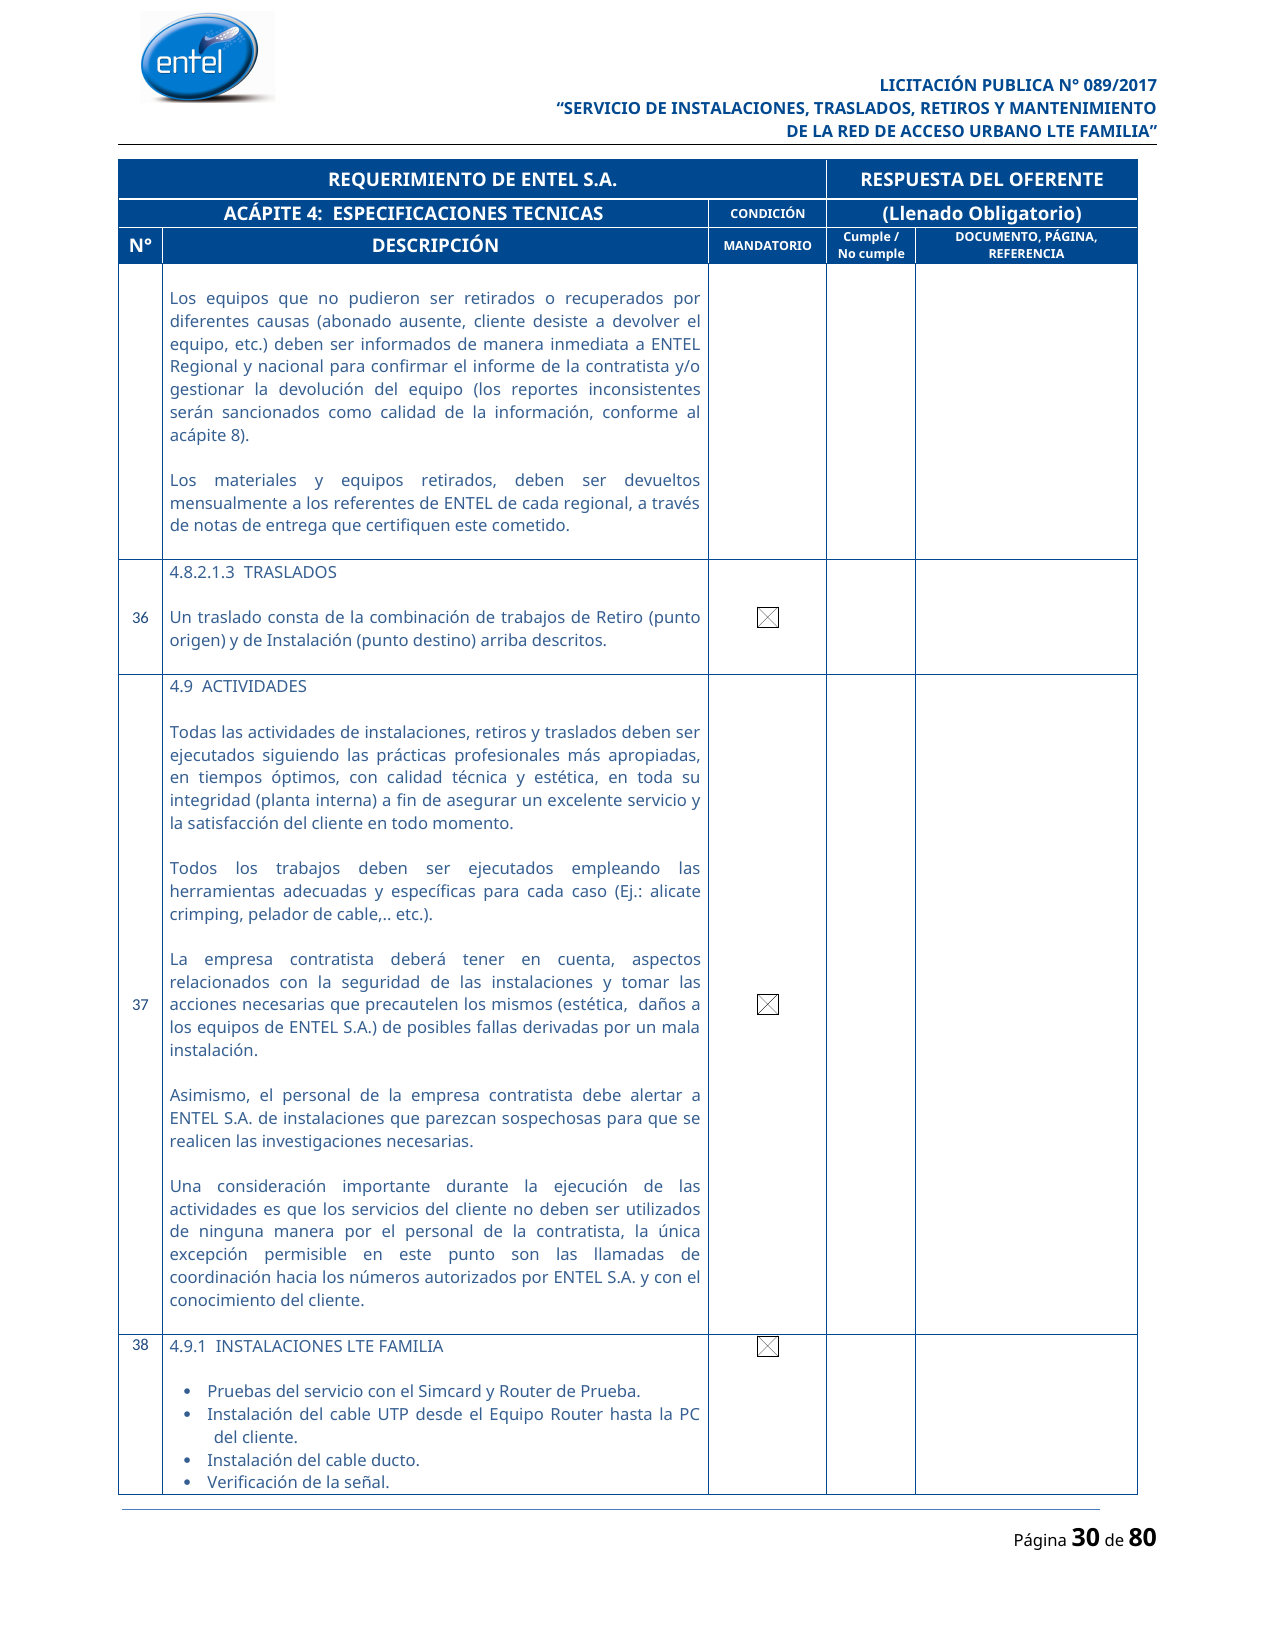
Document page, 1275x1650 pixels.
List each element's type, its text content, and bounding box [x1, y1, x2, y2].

table_cell CONDICIÓN [709, 200, 826, 227]
table_cell [827, 264, 915, 559]
table_cell [916, 264, 1137, 559]
table_cell [709, 675, 826, 1333]
table_header RESPUESTA DEL OFERENTE [827, 160, 1137, 198]
picture [140, 11, 276, 103]
table_cell Cumple / No cumple [827, 228, 915, 263]
table_header REQUERIMIENTO DE ENTEL S.A. [119, 160, 826, 198]
table_cell 38 [119, 1335, 162, 1493]
table_cell [827, 560, 915, 674]
table_cell ACÁPITE 4: ESPECIFICACIONES TECNICAS [119, 200, 708, 227]
table_cell [827, 1335, 915, 1493]
table_cell N° [119, 228, 162, 263]
table_cell (Llenado Obligatorio) [827, 200, 1137, 227]
table_cell [916, 560, 1137, 674]
table_cell 4.9 ACTIVIDADES Todas las actividades de instalaciones, retiros y traslados deben ser ejecutados siguiendo las prácticas profesionales más apropiadas, en tiempos óptimos, con calidad técnica y estética, en toda su integridad (planta interna) a fin de asegurar un excelente servicio y la satisfacción del cliente en todo momento. Todos los trabajos deben ser ejecutados empleando las herramientas adecuadas y específicas para cada caso (Ej.: alicate crimping, pelador de cable,.. etc.). La empresa contratista deberá tener en cuenta, aspectos relacionados con la seguridad de las instalaciones y tomar las acciones necesarias que precautelen los mismos (estética, daños a los equipos de ENTEL S.A.) de posibles fallas derivadas por un mala instalación. Asimismo, el personal de la empresa contratista debe alertar a ENTEL S.A. de instalaciones que parezcan sospechosas para que se realicen las investigaciones necesarias. Una consideración importante durante la ejecución de las actividades es que los servicios del cliente no deben ser utilizados de ninguna manera por el personal de la contratista, la única excepción permisible en este punto son las llamadas de coordinación hacia los números autorizados por ENTEL S.A. y con el conocimiento del cliente. [163, 675, 708, 1333]
table_cell DOCUMENTO, PÁGINA, REFERENCIA [916, 228, 1137, 263]
table_cell DESCRIPCIÓN [163, 228, 708, 263]
table_cell [916, 1335, 1137, 1493]
table_cell [709, 264, 826, 559]
table_cell 36 [119, 560, 162, 674]
table_cell 35 [119, 264, 162, 559]
table_cell MANDATORIO [709, 228, 826, 263]
table_cell 37 [119, 675, 162, 1333]
table_cell [827, 675, 915, 1333]
table_cell [709, 560, 826, 674]
table_cell [709, 1335, 826, 1493]
table_cell [916, 675, 1137, 1333]
table_cell 4.8.2.1.3 TRASLADOS Un traslado consta de la combinación de trabajos de Retiro (punto origen) y de Instalación (punto destino) arriba descritos. [163, 560, 708, 674]
